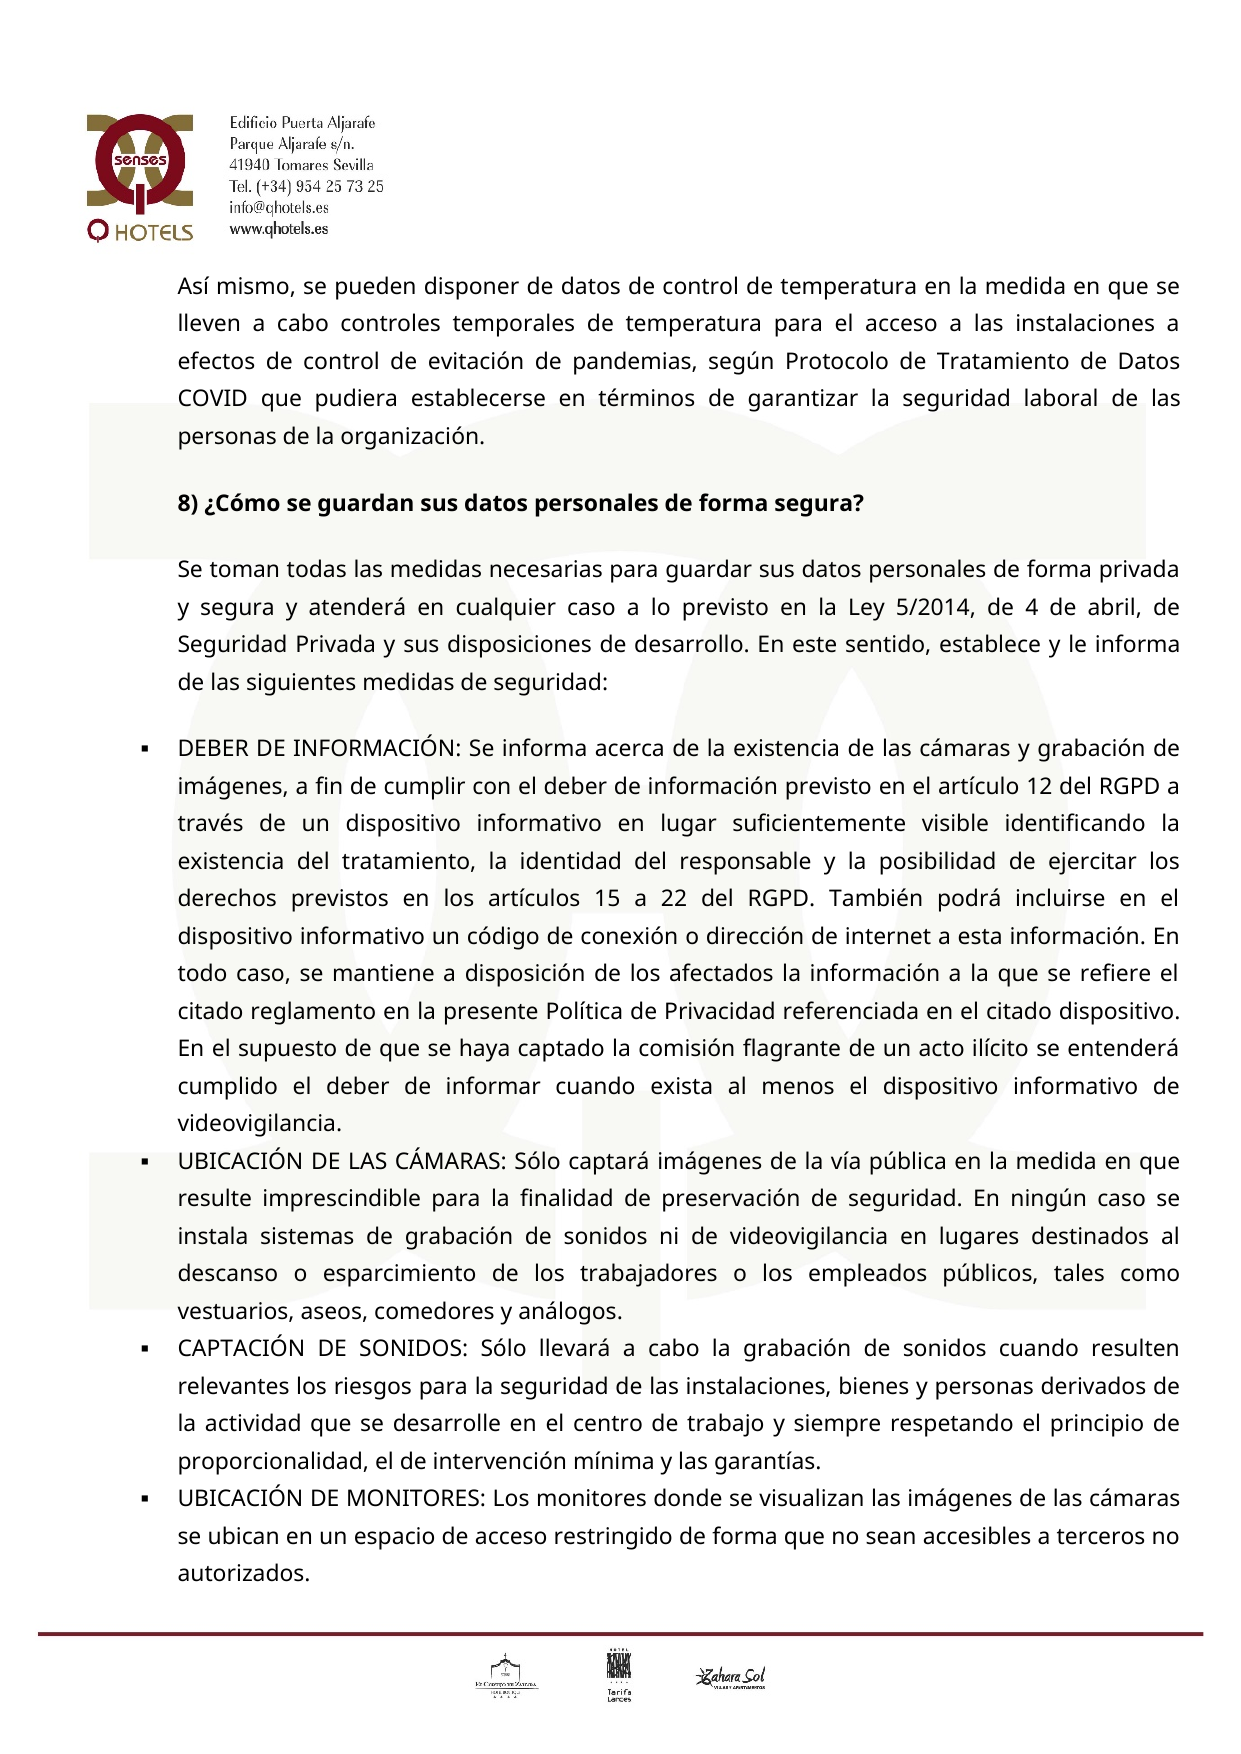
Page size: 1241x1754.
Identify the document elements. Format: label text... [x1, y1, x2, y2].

list UBICACIÓN DE LAS CÁMARAS: Sólo captará imágenes de la vía pública en la medida en que resulte imprescindible para la finalidad de preservación de seguridad. En ningún caso se instala sistemas de grabación de sonidos ni de videovigilancia en lugares destinados al descanso o esparcimiento de los trabajadores o los empleados públicos, tales como vestuarios, aseos, comedores y análogos. [140, 1145, 1181, 1326]
text Se toman todas las medidas necesarias para guardar sus datos personales de forma privada y segura y atenderá en cualquier caso a lo previsto en la Ley 5/2014, de 4 de abril, de Seguridad Privada y sus disposiciones de desarrollo. En este sentido, establece y le informa de las siguientes medidas de seguridad: [177, 553, 1181, 697]
picture [35, 33, 1204, 1720]
list CAPTACIÓN DE SONIDOS: Sólo llevará a cabo la grabación de sonidos cuando resulten relevantes los riesgos para la seguridad de las instalaciones, bienes y personas derivados de la actividad que se desarrolle en el centro de trabajo y siempre respetando el principio de proporcionalidad, el de intervención mínima y las garantías. [140, 1332, 1181, 1476]
text Así mismo, se pueden disponer de datos de control de temperatura en la medida en que se lleven a cabo controles temporales de temperatura para el acceso a las instalaciones a efectos de control de evitación de pandemias, según Protocolo de Tratamiento de Datos COVID que pudiera establecerse en términos de garantizar la seguridad laboral de las personas de la organización. [177, 270, 1181, 451]
text 8) ¿Cómo se guardan sus datos personales de forma segura? [177, 487, 1181, 518]
list DEBER DE INFORMACIÓN: Se informa acerca de la existencia de las cámaras y grabación de imágenes, a fin de cumplir con el deber de información previsto en el artículo 12 del RGPD a través de un dispositivo informativo en lugar suficientemente visible identificando la existencia del tratamiento, la identidad del responsable y la posibilidad de ejercitar los derechos previstos en los artículos 15 a 22 del RGPD. También podrá incluirse en el dispositivo informativo un código de conexión o dirección de internet a esta información. En todo caso, se mantiene a disposición de los afectados la información a la que se refiere el citado reglamento en la presente Política de Privacidad referenciada en el citado dispositivo. En el supuesto de que se haya captado la comisión flagrante de un acto ilícito se entenderá cumplido el deber de informar cuando exista al menos el dispositivo informativo de videovigilancia. [140, 732, 1181, 1139]
list UBICACIÓN DE MONITORES: Los monitores donde se visualizan las imágenes de las cámaras se ubican en un espacio de acceso restringido de forma que no sean accesibles a terceros no autorizados. [140, 1482, 1181, 1589]
